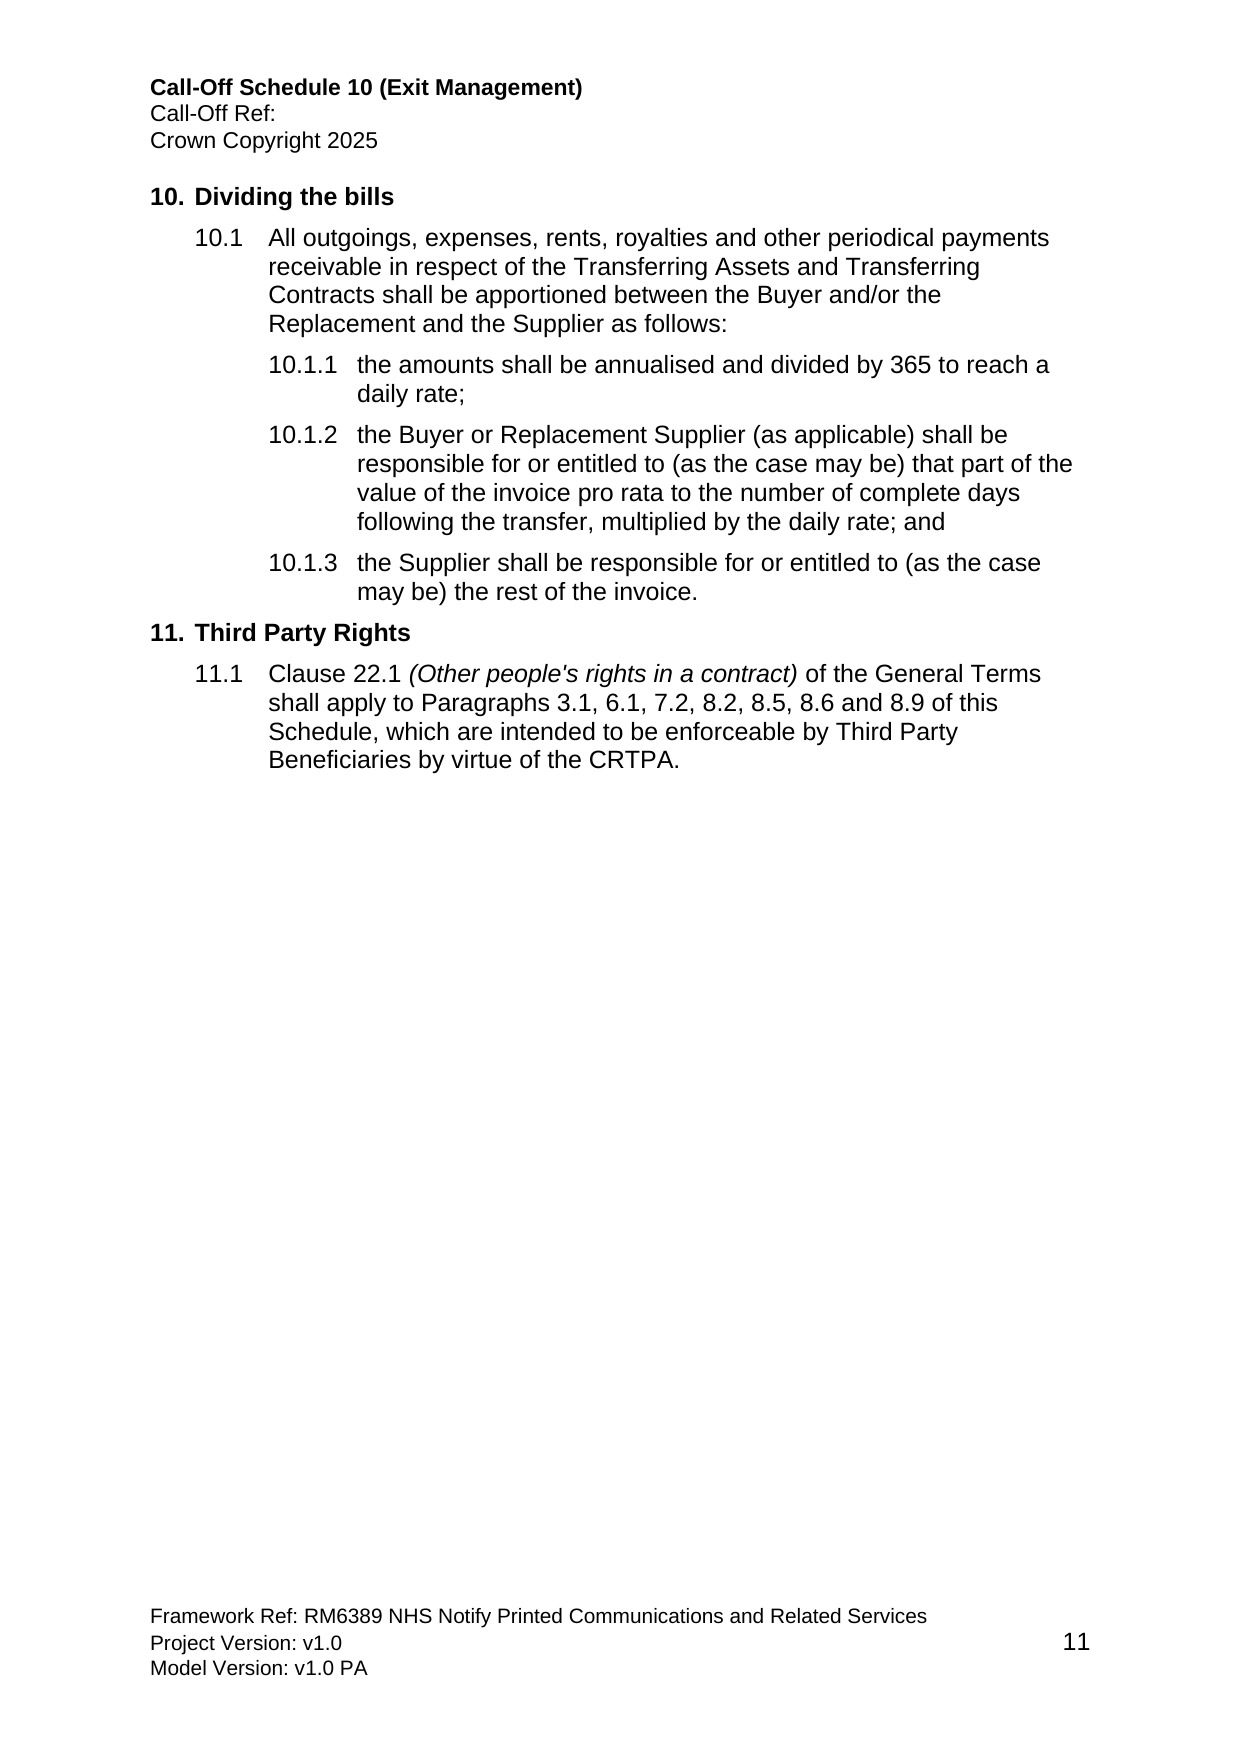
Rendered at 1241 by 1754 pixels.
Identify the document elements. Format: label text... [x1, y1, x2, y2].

list the amounts shall be annualised and divided by 365 to reach a daily rate; [268, 350, 1090, 408]
list Third Party Rights [150, 618, 1090, 647]
list Dividing the bills [150, 182, 1090, 210]
list All outgoings, expenses, rents, royalties and other periodical payments receivable in respect of the Transferring Assets and Transferring Contracts shall be apportioned between the Buyer and/or the Replacement and the Supplier as follows: [194, 223, 1090, 338]
list the Buyer or Replacement Supplier (as applicable) shall be responsible for or entitled to (as the case may be) that part of the value of the invoice pro rata to the number of complete days following the transfer, multiplied by the daily rate; and [268, 420, 1090, 535]
list the Supplier shall be responsible for or entitled to (as the case may be) the rest of the invoice. [268, 548, 1090, 605]
list Clause 22.1 (Other people's rights in a contract) of the General Terms shall apply to Paragraphs 3.1, 6.1, 7.2, 8.2, 8.5, 8.6 and 8.9 of this Schedule, which are intended to be enforceable by Third Party Beneficiaries by virtue of the CRTPA. [194, 659, 1090, 774]
